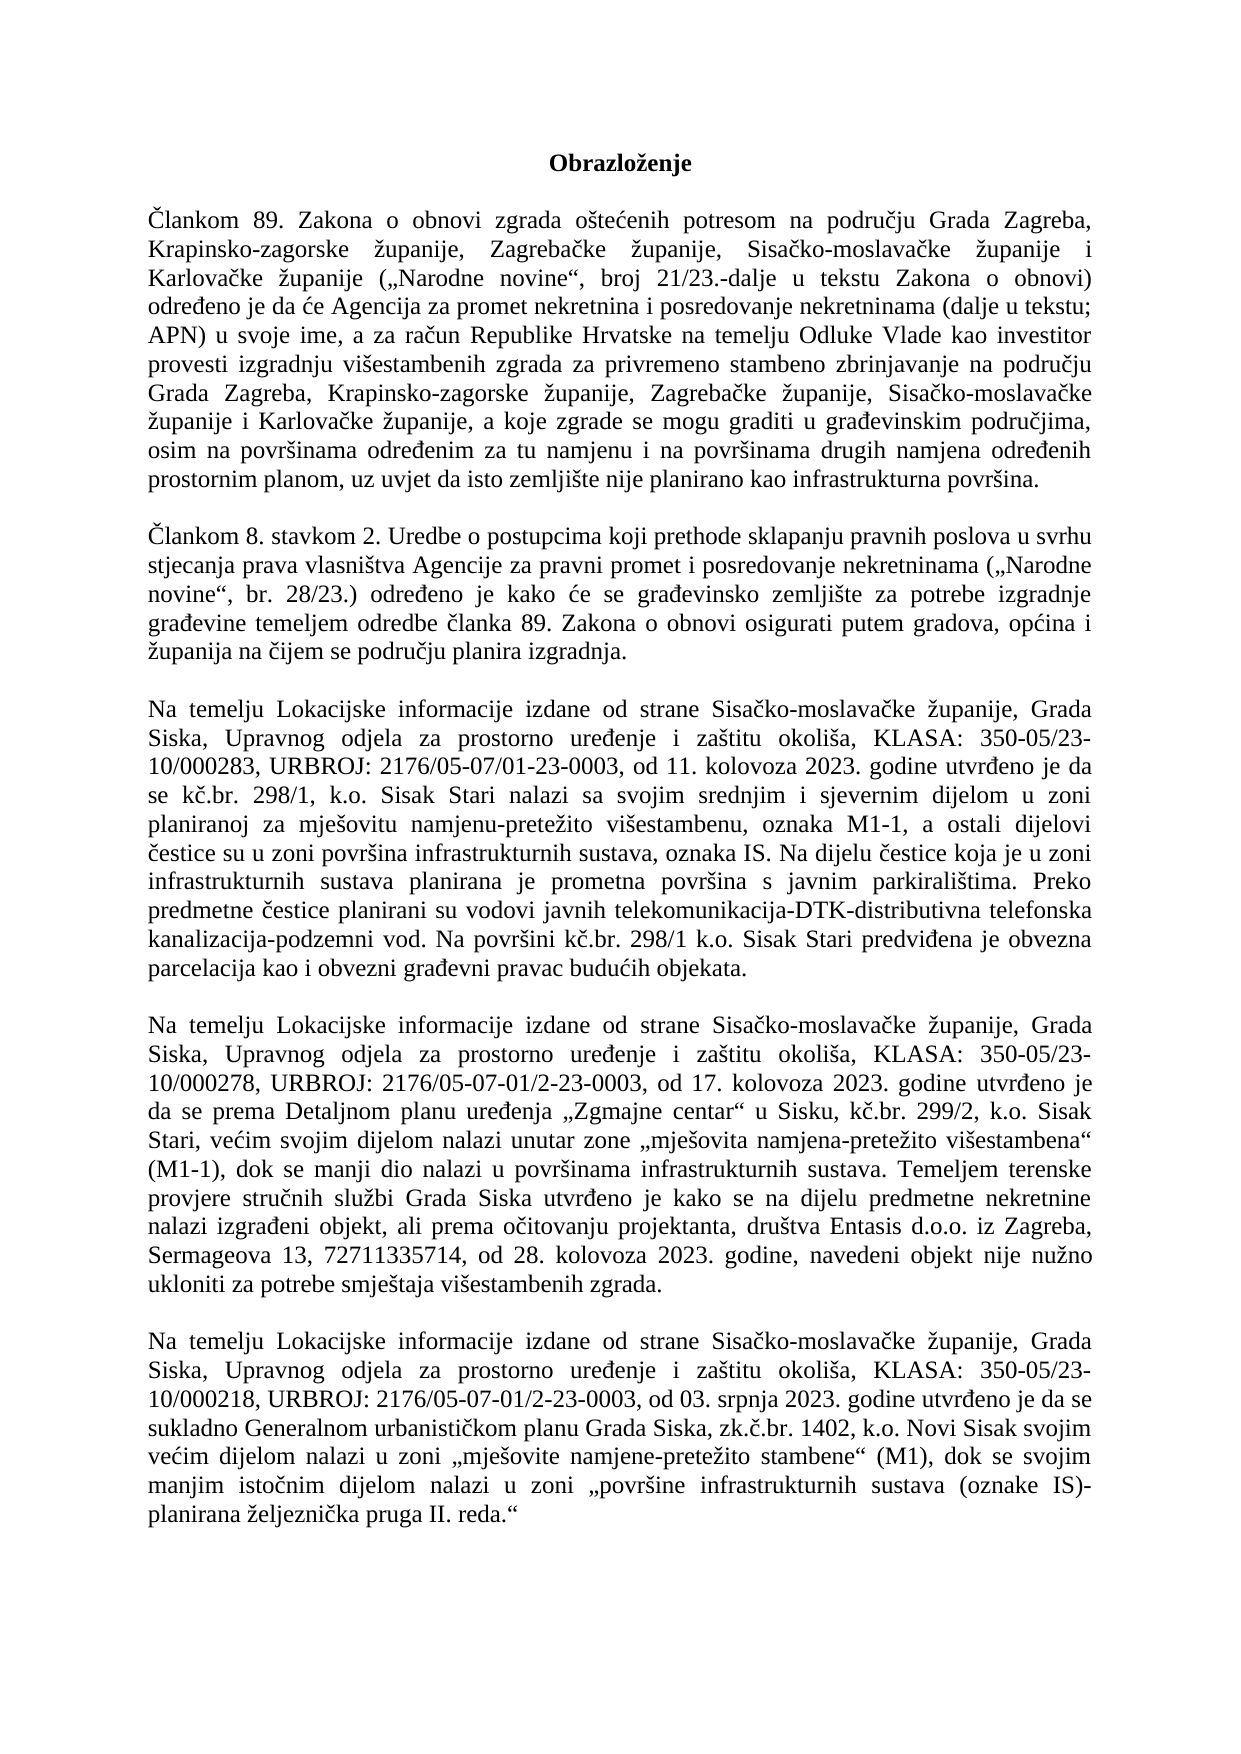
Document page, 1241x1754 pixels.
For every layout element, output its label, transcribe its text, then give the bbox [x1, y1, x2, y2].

text Člankom 8. stavkom 2. Uredbe o postupcima koji prethode sklapanju pravnih poslova u svrhu stjecanja prava vlasništva Agencije za pravni promet i posredovanje nekretninama („Narodne novine“, br. 28/23.) određeno je kako će se građevinsko zemljište za potrebe izgradnje građevine temeljem odredbe članka 89. Zakona o obnovi osigurati putem gradova, općina i županija na čijem se području planira izgradnja. [148, 521, 1093, 665]
text Na temelju Lokacijske informacije izdane od strane Sisačko-moslavačke županije, Grada Siska, Upravnog odjela za prostorno uređenje i zaštitu okoliša, KLASA: 350-05/23-10/000218, URBROJ: 2176/05-07-01/2-23-0003, od 03. srpnja 2023. godine utvrđeno je da se sukladno Generalnom urbanističkom planu Grada Siska, zk.č.br. 1402, k.o. Novi Sisak svojim većim dijelom nalazi u zoni „mješovite namjene-pretežito stambene“ (M1), dok se svojim manjim istočnim dijelom nalazi u zoni „površine infrastrukturnih sustava (oznake IS)-planirana željeznička pruga II. reda.“ [148, 1326, 1093, 1528]
text Obrazloženje [148, 148, 1093, 176]
text Člankom 89. Zakona o obnovi zgrada oštećenih potresom na području Grada Zagreba, Krapinsko-zagorske županije, Zagrebačke županije, Sisačko-moslavačke županije i Karlovačke županije („Narodne novine“, broj 21/23.-dalje u tekstu Zakona o obnovi) određeno je da će Agencija za promet nekretnina i posredovanje nekretninama (dalje u tekstu; APN) u svoje ime, a za račun Republike Hrvatske na temelju Odluke Vlade kao investitor provesti izgradnju višestambenih zgrada za privremeno stambeno zbrinjavanje na području Grada Zagreba, Krapinsko-zagorske županije, Zagrebačke županije, Sisačko-moslavačke županije i Karlovačke županije, a koje zgrade se mogu graditi u građevinskim područjima, osim na površinama određenim za tu namjenu i na površinama drugih namjena određenih prostornim planom, uz uvjet da isto zemljište nije planirano kao infrastrukturna površina. [148, 205, 1093, 493]
text Na temelju Lokacijske informacije izdane od strane Sisačko-moslavačke županije, Grada Siska, Upravnog odjela za prostorno uređenje i zaštitu okoliša, KLASA: 350-05/23-10/000278, URBROJ: 2176/05-07-01/2-23-0003, od 17. kolovoza 2023. godine utvrđeno je da se prema Detaljnom planu uređenja „Zgmajne centar“ u Sisku, kč.br. 299/2, k.o. Sisak Stari, većim svojim dijelom nalazi unutar zone „mješovita namjena-pretežito višestambena“ (M1-1), dok se manji dio nalazi u površinama infrastrukturnih sustava. Temeljem terenske provjere stručnih službi Grada Siska utvrđeno je kako se na dijelu predmetne nekretnine nalazi izgrađeni objekt, ali prema očitovanju projektanta, društva Entasis d.o.o. iz Zagreba, Sermageova 13, 72711335714, od 28. kolovoza 2023. godine, navedeni objekt nije nužno ukloniti za potrebe smještaja višestambenih zgrada. [148, 1010, 1093, 1298]
text Na temelju Lokacijske informacije izdane od strane Sisačko-moslavačke županije, Grada Siska, Upravnog odjela za prostorno uređenje i zaštitu okoliša, KLASA: 350-05/23-10/000283, URBROJ: 2176/05-07/01-23-0003, od 11. kolovoza 2023. godine utvrđeno je da se kč.br. 298/1, k.o. Sisak Stari nalazi sa svojim srednjim i sjevernim dijelom u zoni planiranoj za mješovitu namjenu-pretežito višestambenu, oznaka M1-1, a ostali dijelovi čestice su u zoni površina infrastrukturnih sustava, oznaka IS. Na dijelu čestice koja je u zoni infrastrukturnih sustava planirana je prometna površina s javnim parkiralištima. Preko predmetne čestice planirani su vodovi javnih telekomunikacija-DTK-distributivna telefonska kanalizacija-podzemni vod. Na površini kč.br. 298/1 k.o. Sisak Stari predviđena je obvezna parcelacija kao i obvezni građevni pravac budućih objekata. [148, 694, 1093, 981]
